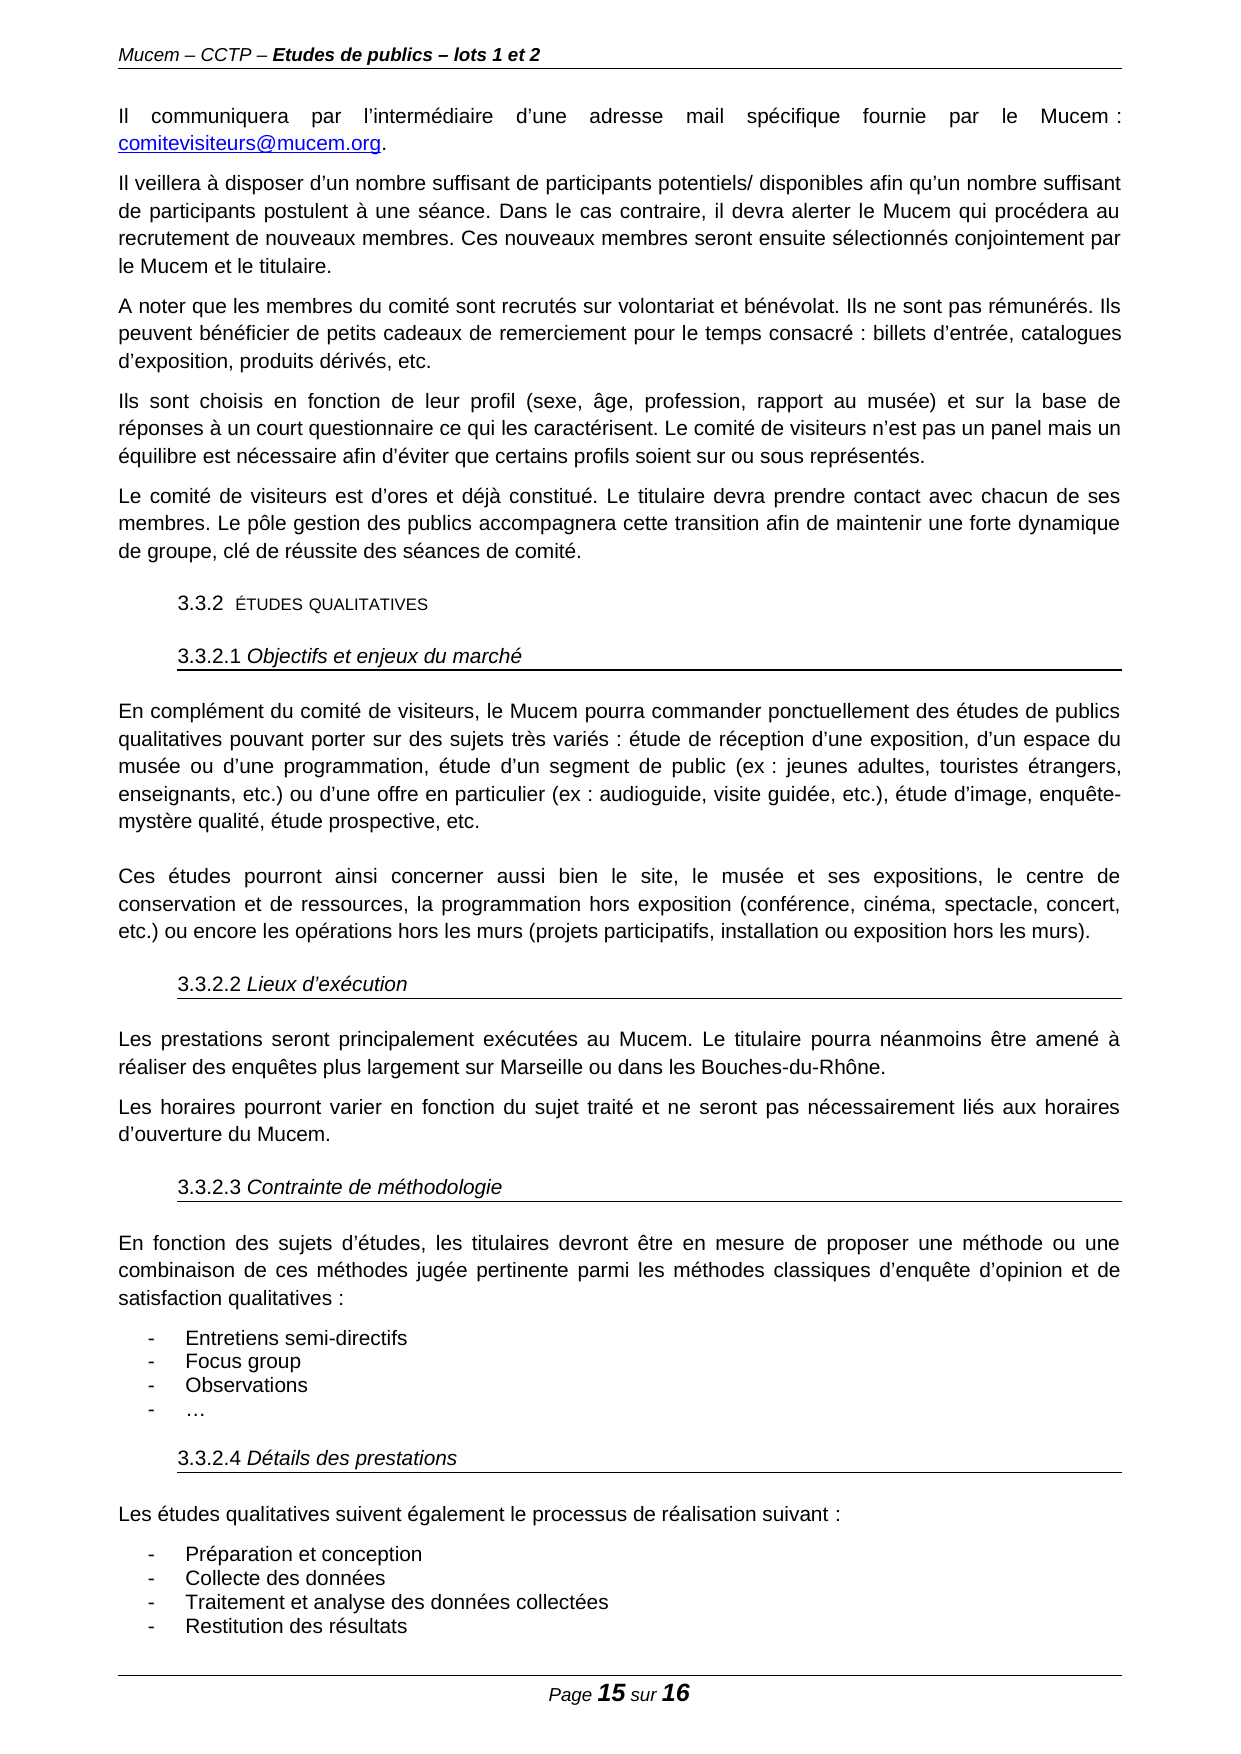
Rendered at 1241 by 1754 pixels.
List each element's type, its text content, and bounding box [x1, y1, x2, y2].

list Observations [148, 1373, 1122, 1397]
list Traitement et analyse des données collectées [148, 1590, 1122, 1614]
subtitle Contrainte de méthodologie [177, 1175, 1122, 1201]
text Les études qualitatives suivent également le processus de réalisation suivant : [118, 1502, 1122, 1526]
text En fonction des sujets d’études, les titulaires devront être en mesure de proposer une méthode ou une combinaison de ces méthodes jugée pertinente parmi les méthodes classiques d’enquête d’opinion et de satisfaction qualitatives : [118, 1230, 1122, 1309]
list … [148, 1397, 1122, 1421]
list Entretiens semi-directifs [148, 1325, 1122, 1349]
text A noter que les membres du comité sont recrutés sur volontariat et bénévolat. Ils ne sont pas rémunérés. Ils peuvent bénéficier de petits cadeaux de remerciement pour le temps consacré : billets d’entrée, catalogues d’exposition, produits dérivés, etc. [118, 293, 1122, 372]
list Collecte des données [148, 1566, 1122, 1590]
list Restitution des résultats [148, 1614, 1122, 1638]
subtitle Lieux d’exécution [177, 972, 1122, 998]
list Ces études pourront ainsi concerner aussi bien le site, le musée et ses expositions, le centre de conservation et de ressources, la programmation hors exposition (conférence, cinéma, spectacle, concert, etc.) ou encore les opérations hors les murs (projets participatifs, installation ou exposition hors les murs). [118, 864, 1122, 943]
subtitle études qualitatives [177, 591, 1122, 615]
subtitle Détails des prestations [177, 1446, 1122, 1472]
text Les horaires pourront varier en fonction du sujet traité et ne seront pas nécessairement liés aux horaires d’ouverture du Mucem. [118, 1095, 1122, 1146]
text Les prestations seront principalement exécutées au Mucem. Le titulaire pourra néanmoins être amené à réaliser des enquêtes plus largement sur Marseille ou dans les Bouches-du-Rhône. [118, 1027, 1122, 1079]
text Le comité de visiteurs est d’ores et déjà constitué. Le titulaire devra prendre contact avec chacun de ses membres. Le pôle gestion des publics accompagnera cette transition afin de maintenir une forte dynamique de groupe, clé de réussite des séances de comité. [118, 483, 1122, 562]
list Préparation et conception [148, 1542, 1122, 1566]
list Focus group [148, 1349, 1122, 1373]
text Ils sont choisis en fonction de leur profil (sexe, âge, profession, rapport au musée) et sur la base de réponses à un court questionnaire ce qui les caractérisent. Le comité de visiteurs n’est pas un panel mais un équilibre est nécessaire afin d’éviter que certains profils soient sur ou sous représentés. [118, 388, 1122, 467]
subtitle Objectifs et enjeux du marché [177, 643, 1122, 669]
text Il communiquera par l’intermédiaire d’une adresse mail spécifique fournie par le Mucem : comitevisiteurs@mucem.org. [118, 103, 1122, 155]
text Il veillera à disposer d’un nombre suffisant de participants potentiels/ disponibles afin qu’un nombre suffisant de participants postulent à une séance. Dans le cas contraire, il devra alerter le Mucem qui procédera au recrutement de nouveaux membres. Ces nouveaux membres seront ensuite sélectionnés conjointement par le Mucem et le titulaire. [118, 171, 1122, 277]
list En complément du comité de visiteurs, le Mucem pourra commander ponctuellement des études de publics qualitatives pouvant porter sur des sujets très variés : étude de réception d’une exposition, d’un espace du musée ou d’une programmation, étude d’un segment de public (ex : jeunes adultes, touristes étrangers, enseignants, etc.) ou d’une offre en particulier (ex : audioguide, visite guidée, etc.), étude d’image, enquête-mystère qualité, étude prospective, etc. [118, 699, 1122, 833]
